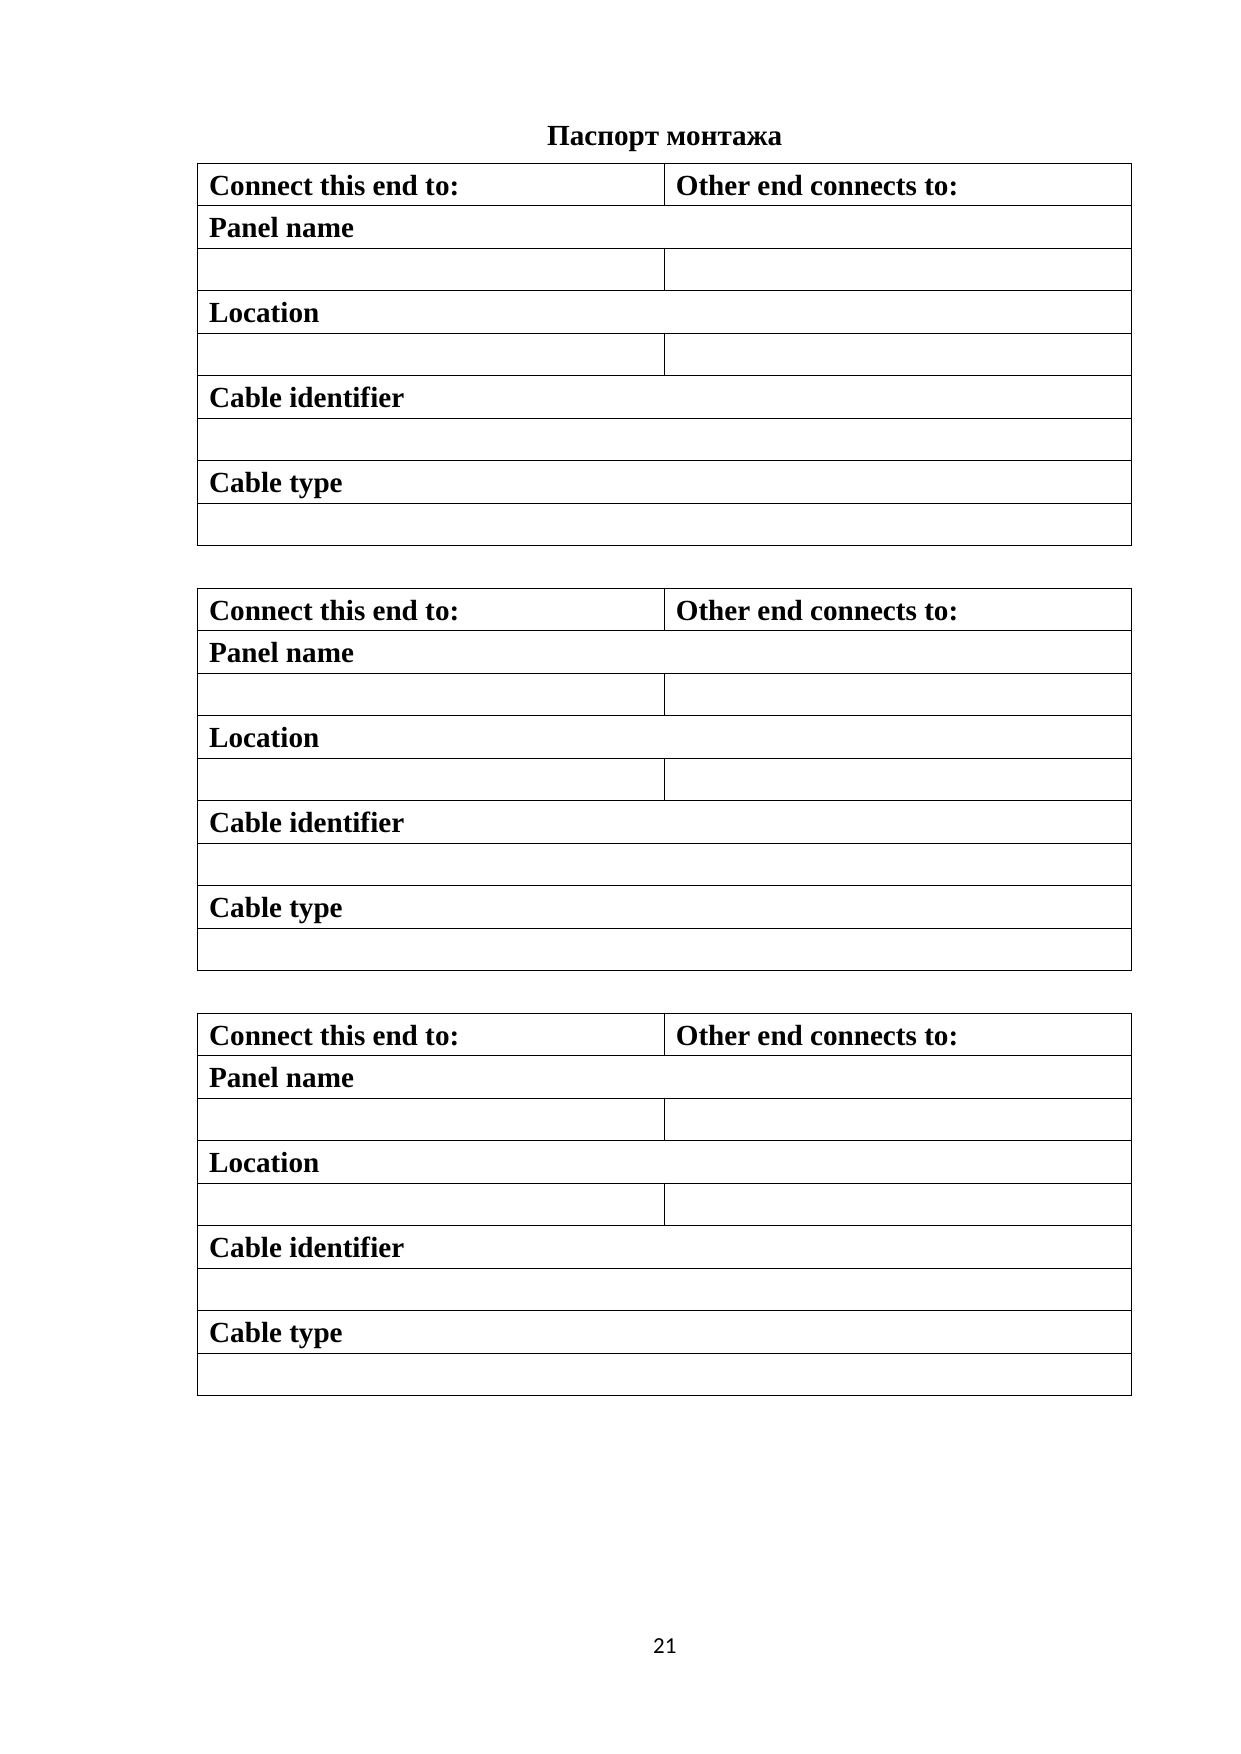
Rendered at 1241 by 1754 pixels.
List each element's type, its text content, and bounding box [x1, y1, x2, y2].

table_cell Other end connects to: [665, 589, 1131, 630]
table_cell Panel name [198, 1056, 1131, 1098]
table_cell [665, 1184, 1131, 1225]
table_cell Location [198, 291, 1131, 333]
table_cell [665, 1099, 1131, 1140]
table_cell [198, 504, 1131, 545]
table_cell Cable identifier [198, 376, 1131, 418]
table_cell [198, 1354, 1131, 1395]
table_cell Cable identifier [198, 801, 1131, 843]
table_header Other end connects to: [665, 164, 1131, 205]
table_cell [198, 249, 664, 290]
table_cell Location [198, 1141, 1131, 1183]
table_cell [665, 249, 1131, 290]
table_cell [665, 674, 1131, 715]
table_cell Cable type [198, 886, 1131, 928]
table_cell Cable type [198, 461, 1131, 503]
table_cell [198, 929, 1131, 970]
table_cell Location [198, 716, 1131, 758]
table_cell Cable identifier [198, 1226, 1131, 1268]
table_cell [198, 419, 1131, 460]
table_cell [198, 334, 664, 375]
table_cell [198, 1099, 664, 1140]
text Паспорт монтажа [177, 118, 1152, 152]
table_cell Other end connects to: [665, 1014, 1131, 1055]
table_cell [198, 1184, 664, 1225]
table_cell [198, 759, 664, 800]
table_cell Connect this end to: [198, 1014, 664, 1055]
table_cell [665, 334, 1131, 375]
table_cell [198, 674, 664, 715]
table_cell [198, 844, 1131, 885]
table_cell Panel name [198, 631, 1131, 673]
table_cell [198, 971, 664, 1013]
table_cell [664, 546, 1131, 588]
table_header Connect this end to: [198, 164, 664, 205]
table_cell [198, 546, 664, 588]
table_cell Cable type [198, 1311, 1131, 1353]
table_cell [198, 1269, 1131, 1310]
table_cell [665, 759, 1131, 800]
table_cell Panel name [198, 206, 1131, 248]
table_cell [664, 971, 1131, 1013]
table_cell Connect this end to: [198, 589, 664, 630]
